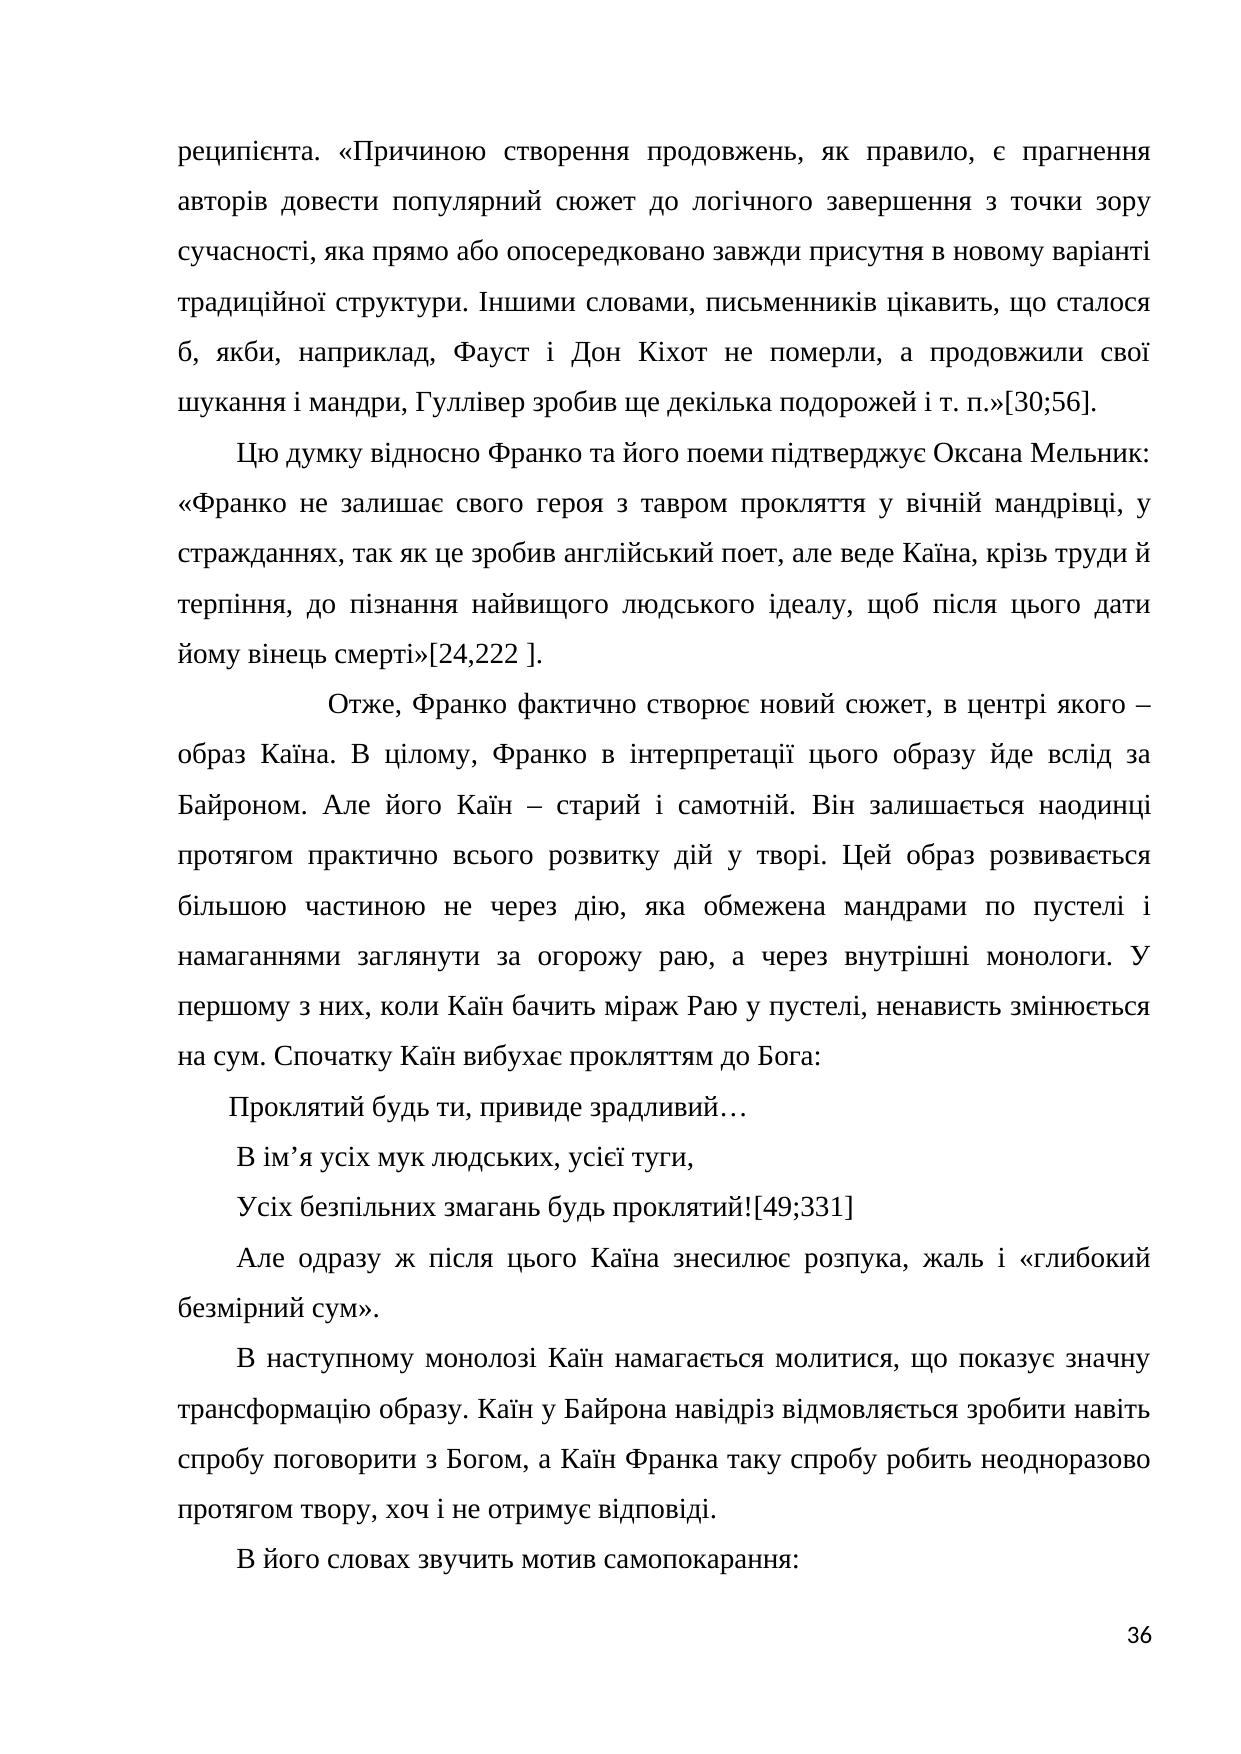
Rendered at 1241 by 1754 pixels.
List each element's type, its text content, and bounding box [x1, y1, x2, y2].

text Усіх безпільних змагань будь проклятий![49;331] [177, 1189, 1152, 1223]
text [177, 133, 1152, 418]
text В ім’я усіх мук людських, усієї туги, [177, 1139, 1152, 1173]
text Проклятий будь ти, привиде зрадливий… [177, 1089, 1152, 1122]
text Але одразу ж після цього Каїна знесилює розпука, жаль і «глибокий безмірний сум». [177, 1240, 1152, 1324]
text «Франко не залишає свого героя з тавром прокляття у вічній мандрівці, у стражданнях, так як це зробив англійський поет, але веде Каїна, крізь труди й терпіння, до пізнання найвищого людського ідеалу, щоб після цього дати йому вінець смерті»[24,222 ]. [177, 485, 1152, 669]
text В його словах звучить мотив самопокарання: [177, 1542, 1152, 1575]
text В наступному монолозі Каїн намагається молитися, що показує значну трансформацію образу. Каїн у Байрона навідріз відмовляється зробити навіть спробу поговорити з Богом, а Каїн Франка таку спробу робить неодноразово протягом твору, хоч і не отримує відповіді. [177, 1340, 1152, 1525]
text Отже, Франко фактично створює новий сюжет, в центрі якого –образ Каїна. В цілому, Франко в інтерпретації цього образу йде вслід за Байроном. Але його Каїн – старий і самотній. Він залишається наодинці протягом практично всього розвитку дій у творі. Цей образ розвивається більшою частиною не через дію, яка обмежена мандрами по пустелі і намаганнями заглянути за огорожу раю, а через внутрішні монологи. У першому з них, коли Каїн бачить міраж Раю у пустелі, ненависть змінюється на сум. Спочатку Каїн вибухає прокляттям до Бога: [177, 686, 1152, 1072]
text Цю думку відносно Франко та його поеми підтверджує Оксана Мельник: [177, 435, 1152, 468]
